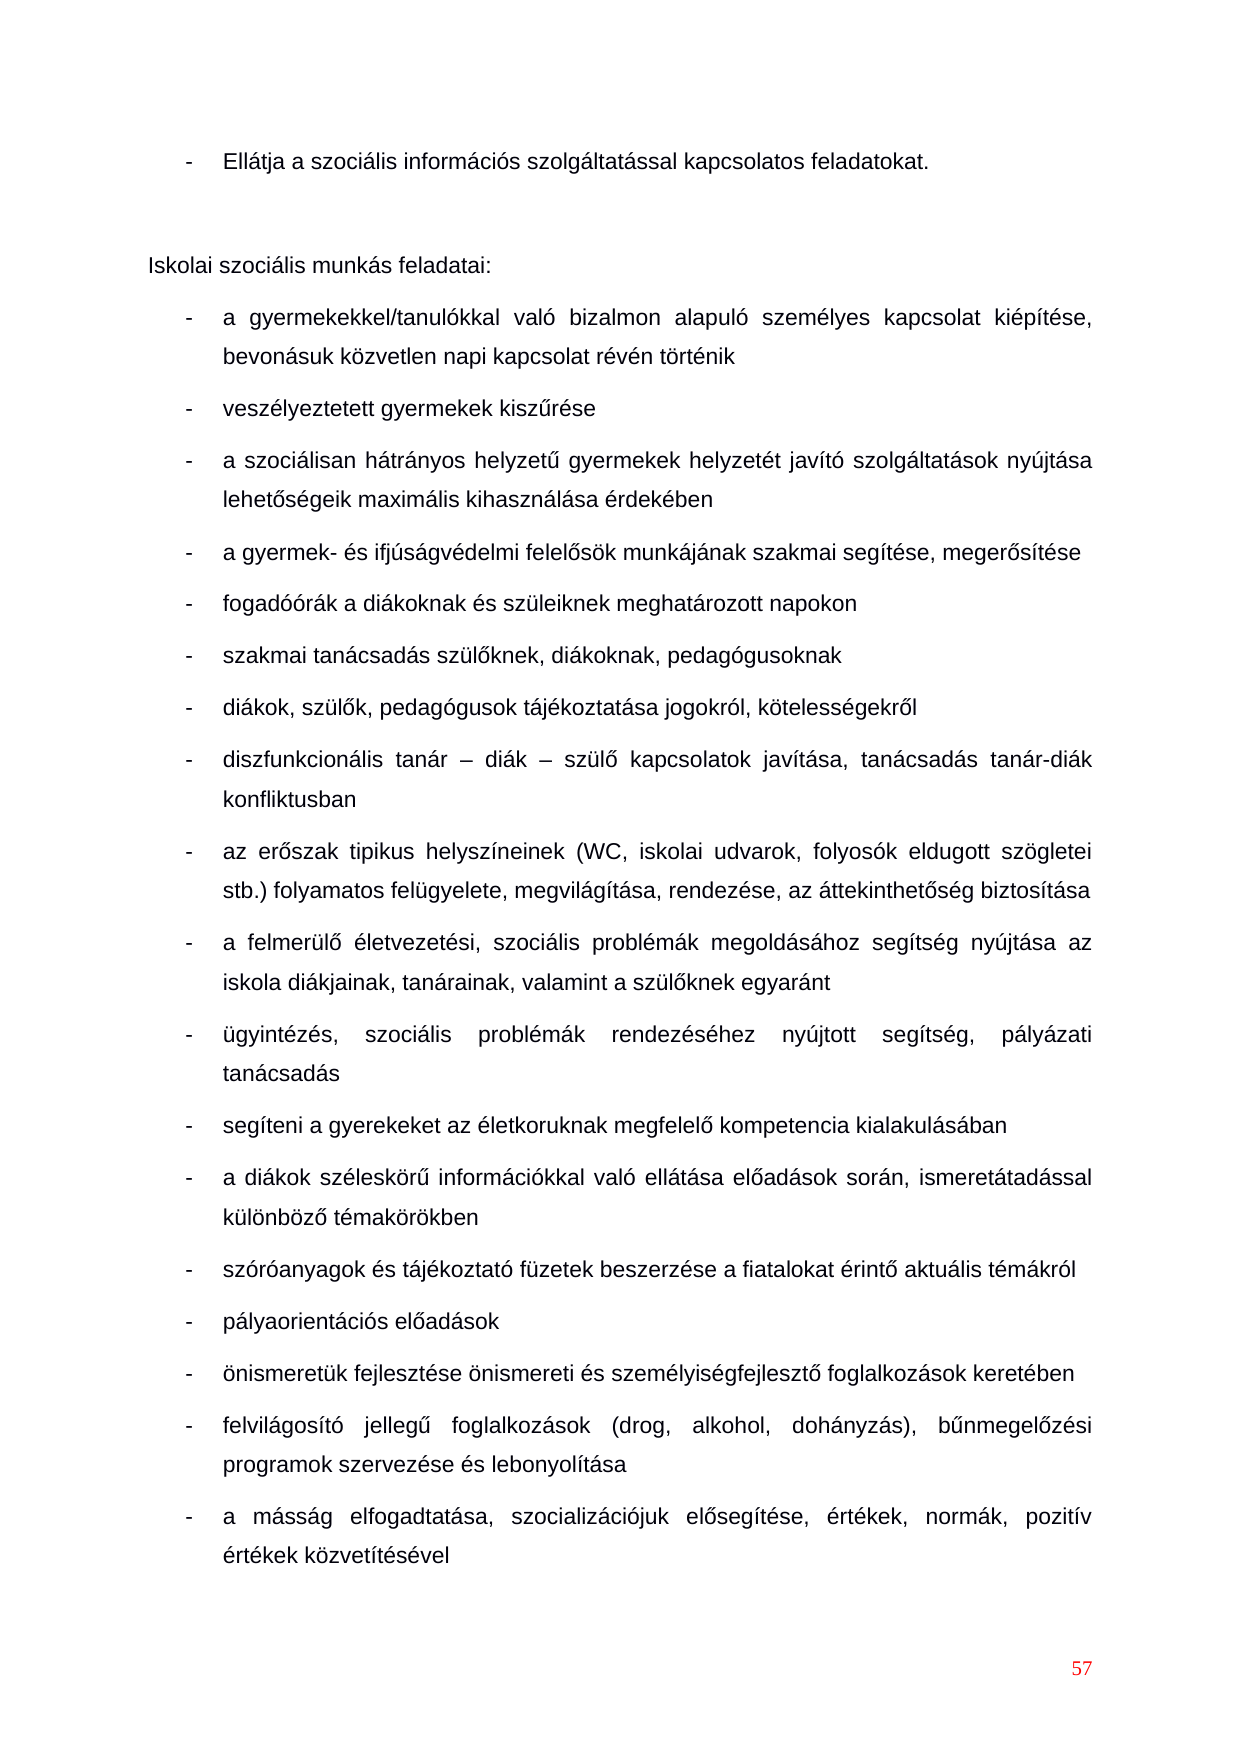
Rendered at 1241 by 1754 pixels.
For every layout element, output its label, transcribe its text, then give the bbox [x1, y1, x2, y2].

list diákok, szülők, pedagógusok tájékoztatása jogokról, kötelességekről [185, 694, 1093, 721]
text Iskolai szociális munkás feladatai: [148, 252, 1090, 278]
list a gyermek- és ifjúságvédelmi felelősök munkájának szakmai segítése, megerősítése [185, 538, 1093, 565]
list szakmai tanácsadás szülőknek, diákoknak, pedagógusoknak [185, 642, 1093, 669]
list diszfunkcionális tanár – diák – szülő kapcsolatok javítása, tanácsadás tanár-diák konfliktusban [185, 746, 1093, 812]
list önismeretük fejlesztése önismereti és személyiségfejlesztő foglalkozások keretében [185, 1359, 1093, 1386]
list fogadóórák a diákoknak és szüleiknek meghatározott napokon [185, 590, 1093, 617]
list segíteni a gyerekeket az életkoruknak megfelelő kompetencia kialakulásában [185, 1112, 1093, 1138]
list a felmerülő életvezetési, szociális problémák megoldásához segítség nyújtása az iskola diákjainak, tanárainak, valamint a szülőknek egyaránt [185, 929, 1093, 995]
list ügyintézés, szociális problémák rendezéséhez nyújtott segítség, pályázati tanácsadás [185, 1021, 1093, 1087]
list a másság elfogadtatása, szocializációjuk elősegítése, értékek, normák, pozitív értékek közvetítésével [185, 1503, 1093, 1569]
list a diákok széleskörű információkkal való ellátása előadások során, ismeretátadással különböző témakörökben [185, 1164, 1093, 1230]
list pályaorientációs előadások [185, 1308, 1093, 1334]
list a gyermekekkel/tanulókkal való bizalmon alapuló személyes kapcsolat kiépítése, bevonásuk közvetlen napi kapcsolat révén történik [185, 303, 1093, 369]
list felvilágosító jellegű foglalkozások (drog, alkohol, dohányzás), bűnmegelőzési programok szervezése és lebonyolítása [185, 1412, 1093, 1477]
list az erőszak tipikus helyszíneinek (WC, iskolai udvarok, folyosók eldugott szögletei stb.) folyamatos felügyelete, megvilágítása, rendezése, az áttekinthetőség biztosítása [185, 838, 1093, 904]
list Ellátja a szociális információs szolgáltatással kapcsolatos feladatokat. [185, 148, 1091, 174]
list veszélyeztetett gyermekek kiszűrése [185, 395, 1093, 421]
list a szociálisan hátrányos helyzetű gyermekek helyzetét javító szolgáltatások nyújtása lehetőségeik maximális kihasználása érdekében [185, 447, 1093, 513]
list szóróanyagok és tájékoztató füzetek beszerzése a fiatalokat érintő aktuális témákról [185, 1256, 1093, 1282]
